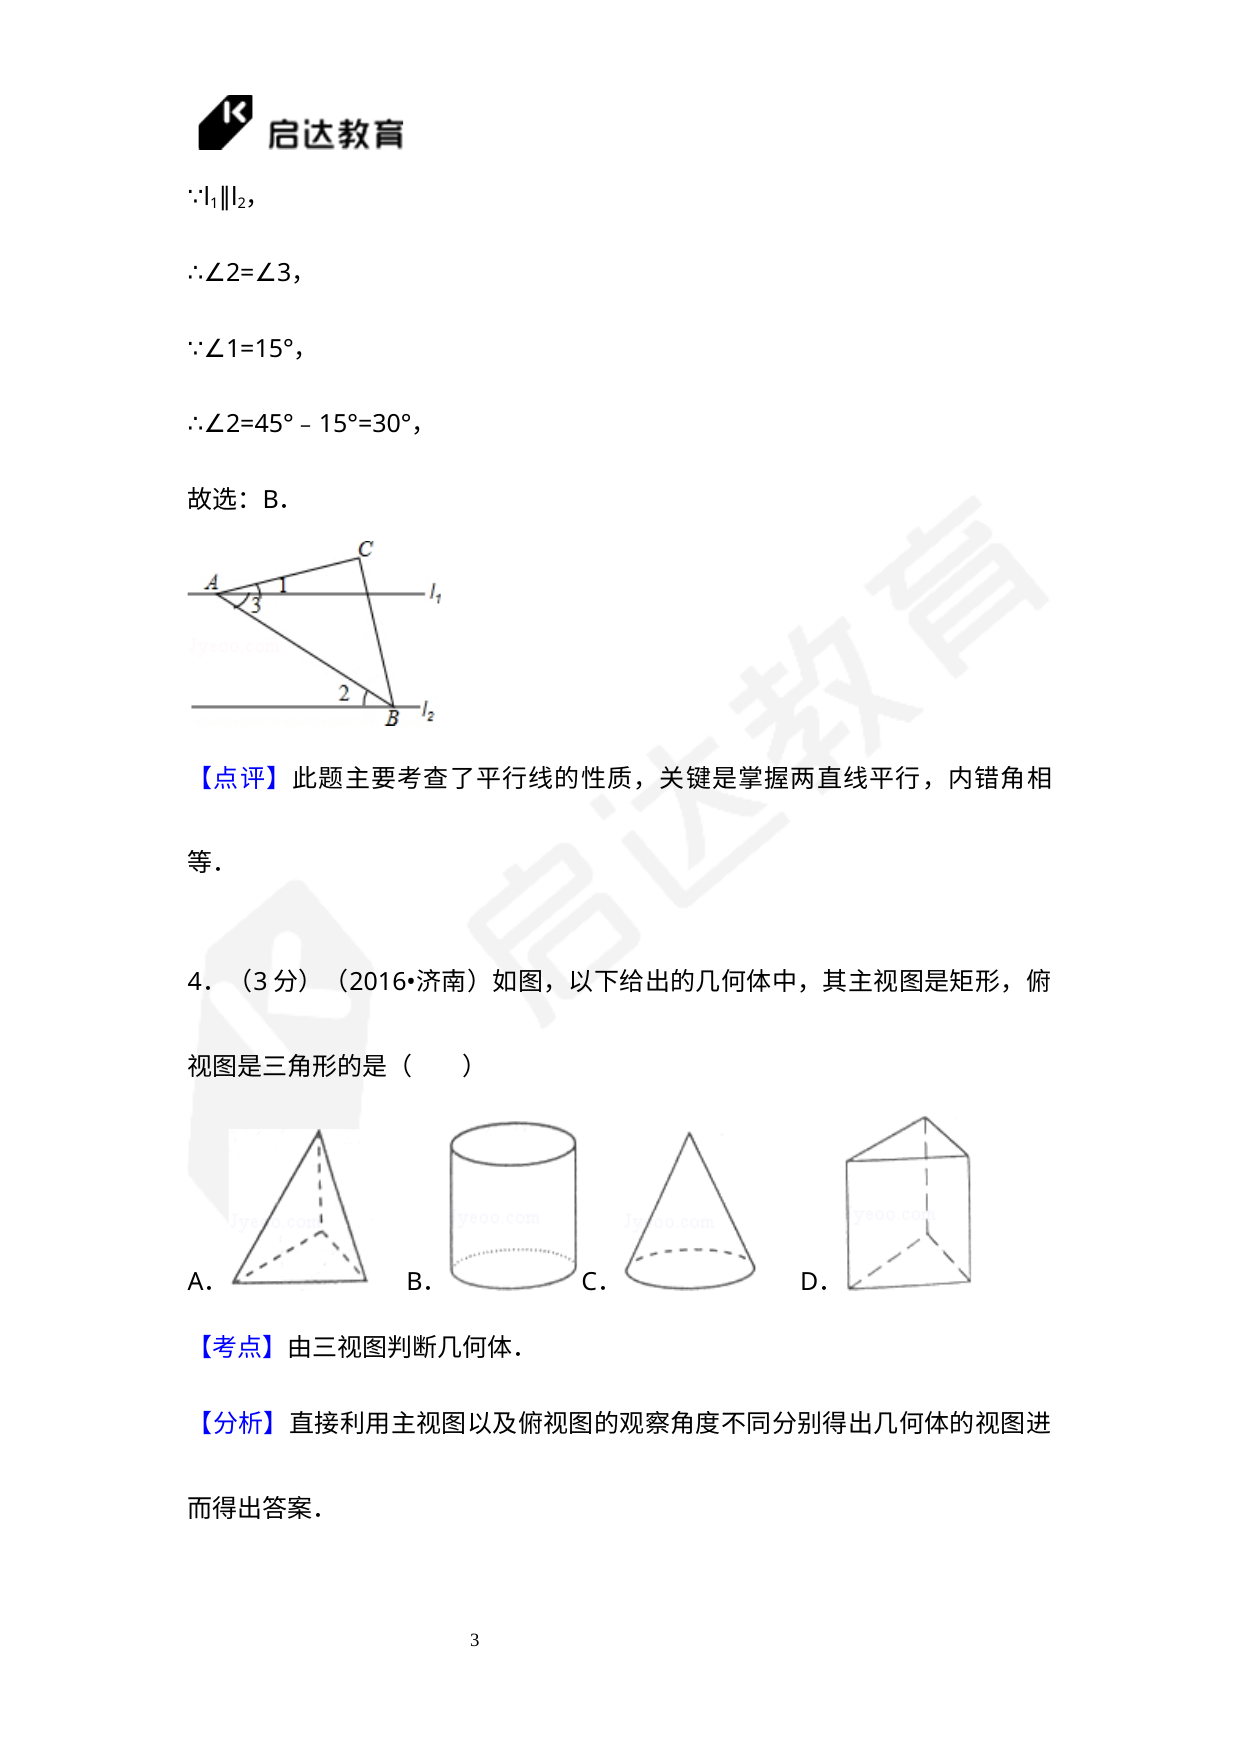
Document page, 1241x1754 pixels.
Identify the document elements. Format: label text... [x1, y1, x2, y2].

picture [187, 541, 441, 726]
text ∵l1∥l2， [187, 162, 1053, 227]
picture [228, 1129, 373, 1291]
text 【考点】由三视图判断几何体． [187, 1313, 1053, 1378]
picture [622, 1129, 757, 1291]
text ∵∠1=15°， [187, 314, 1053, 379]
text 【分析】直接利用主视图以及俯视图的观察角度不同分别得出几何体的视图进而得出答案． [187, 1389, 1053, 1539]
picture [198, 95, 404, 150]
text 【点评】此题主要考查了平行线的性质，关键是掌握两直线平行，内错角相等． [187, 744, 1053, 893]
picture [843, 1112, 972, 1291]
text ∴∠2=45°﹣15°=30°， [187, 389, 1053, 454]
text 故选：B． [187, 465, 1053, 530]
picture [447, 1120, 578, 1291]
text ∴∠2=∠3， [187, 238, 1053, 303]
text 4．（3分）（2016•济南）如图，以下给出的几何体中，其主视图是矩形，俯视图是三角形的是（ ） [187, 947, 1053, 1097]
